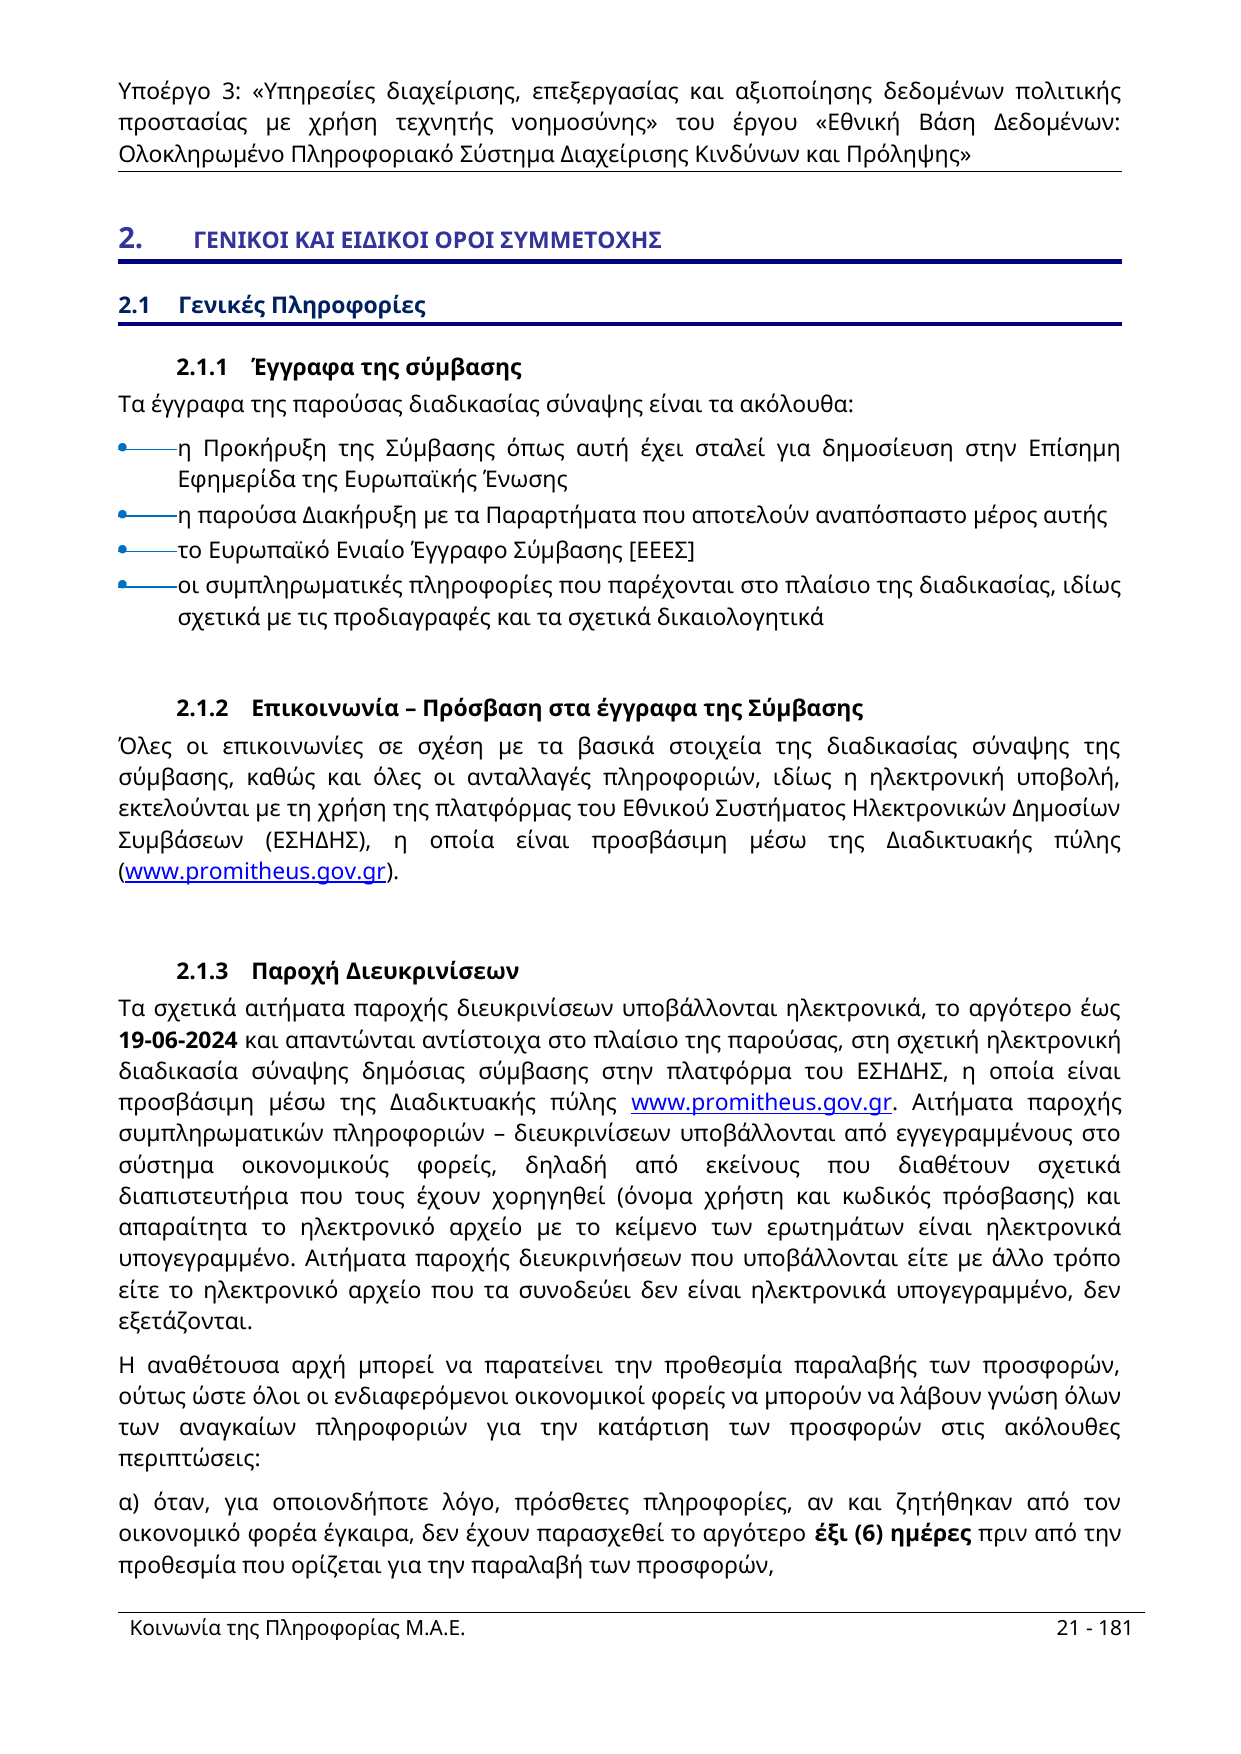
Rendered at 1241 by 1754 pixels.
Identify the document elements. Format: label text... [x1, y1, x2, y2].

subtitle Παροχή Διευκρινίσεων [176, 955, 1122, 986]
text Η αναθέτουσα αρχή μπορεί να παρατείνει την προθεσμία παραλαβής των προσφορών, ούτως ώστε όλοι οι ενδιαφερόμενοι οικονομικοί φορείς να μπορούν να λάβουν γνώση όλων των αναγκαίων πληροφοριών για την κατάρτιση των προσφορών στις ακόλουθες περιπτώσεις: [118, 1348, 1122, 1473]
text α) όταν, για οποιονδήποτε λόγο, πρόσθετες πληροφορίες, αν και ζητήθηκαν από τον οικονομικό φορέα έγκαιρα, δεν έχουν παρασχεθεί το αργότερο έξι (6) ημέρες πριν από την προθεσμία που ορίζεται για την παραλαβή των προσφορών, [118, 1486, 1122, 1580]
list οι συμπληρωματικές πληροφορίες που παρέχονται στο πλαίσιο της διαδικασίας, ιδίως σχετικά με τις προδιαγραφές και τα σχετικά δικαιολογητικά [118, 569, 1122, 632]
subtitle Έγγραφα της σύμβασης [176, 351, 1122, 382]
subtitle Γενικές Πληροφορίες [118, 289, 1122, 322]
list η παρούσα Διακήρυξη με τα Παραρτήματα που αποτελούν αναπόσπαστο μέρος αυτής [118, 498, 1122, 530]
subtitle Επικοινωνία – Πρόσβαση στα έγγραφα της Σύμβασης [176, 692, 1122, 723]
text Όλες οι επικοινωνίες σε σχέση με τα βασικά στοιχεία της διαδικασίας σύναψης της σύμβασης, καθώς και όλες οι ανταλλαγές πληροφοριών, ιδίως η ηλεκτρονική υποβολή, εκτελούνται με τη χρήση της πλατφόρμας του Εθνικού Συστήματος Ηλεκτρονικών Δημοσίων Συμβάσεων (ΕΣΗΔΗΣ), η οποία είναι προσβάσιμη μέσω της Διαδικτυακής πύλης (www.promitheus.gov.gr). [118, 730, 1122, 886]
list το Ευρωπαϊκό Ενιαίο Έγγραφο Σύμβασης [ΕΕΕΣ] [118, 534, 1122, 565]
text Τα έγγραφα της παρούσας διαδικασίας σύναψης είναι τα ακόλουθα: [118, 388, 1122, 419]
subtitle ΓΕΝΙΚΟΙ ΚΑΙ ΕΙΔΙΚΟΙ ΟΡΟΙ ΣΥΜΜΕΤΟΧΗΣ [118, 218, 1122, 259]
list η Προκήρυξη της Σύμβασης όπως αυτή έχει σταλεί για δημοσίευση στην Επίσημη Εφημερίδα της Ευρωπαϊκής Ένωσης [118, 432, 1122, 494]
text Τα σχετικά αιτήματα παροχής διευκρινίσεων υποβάλλονται ηλεκτρονικά, το αργότερο έως 19-06-2024 και απαντώνται αντίστοιχα στο πλαίσιο της παρούσας, στη σχετική ηλεκτρονική διαδικασία σύναψης δημόσιας σύμβασης στην πλατφόρμα του ΕΣΗΔΗΣ, η οποία είναι προσβάσιμη μέσω της Διαδικτυακής πύλης www.promitheus.gov.gr. Αιτήματα παροχής συμπληρωματικών πληροφοριών – διευκρινίσεων υποβάλλονται από εγγεγραμμένους στο σύστημα οικονομικούς φορείς, δηλαδή από εκείνους που διαθέτουν σχετικά διαπιστευτήρια που τους έχουν χορηγηθεί (όνομα χρήστη και κωδικός πρόσβασης) και απαραίτητα το ηλεκτρονικό αρχείο με το κείμενο των ερωτημάτων είναι ηλεκτρονικά υπογεγραμμένο. Αιτήματα παροχής διευκρινήσεων που υποβάλλονται είτε με άλλο τρόπο είτε το ηλεκτρονικό αρχείο που τα συνοδεύει δεν είναι ηλεκτρονικά υπογεγραμμένο, δεν εξετάζονται. [118, 992, 1122, 1336]
